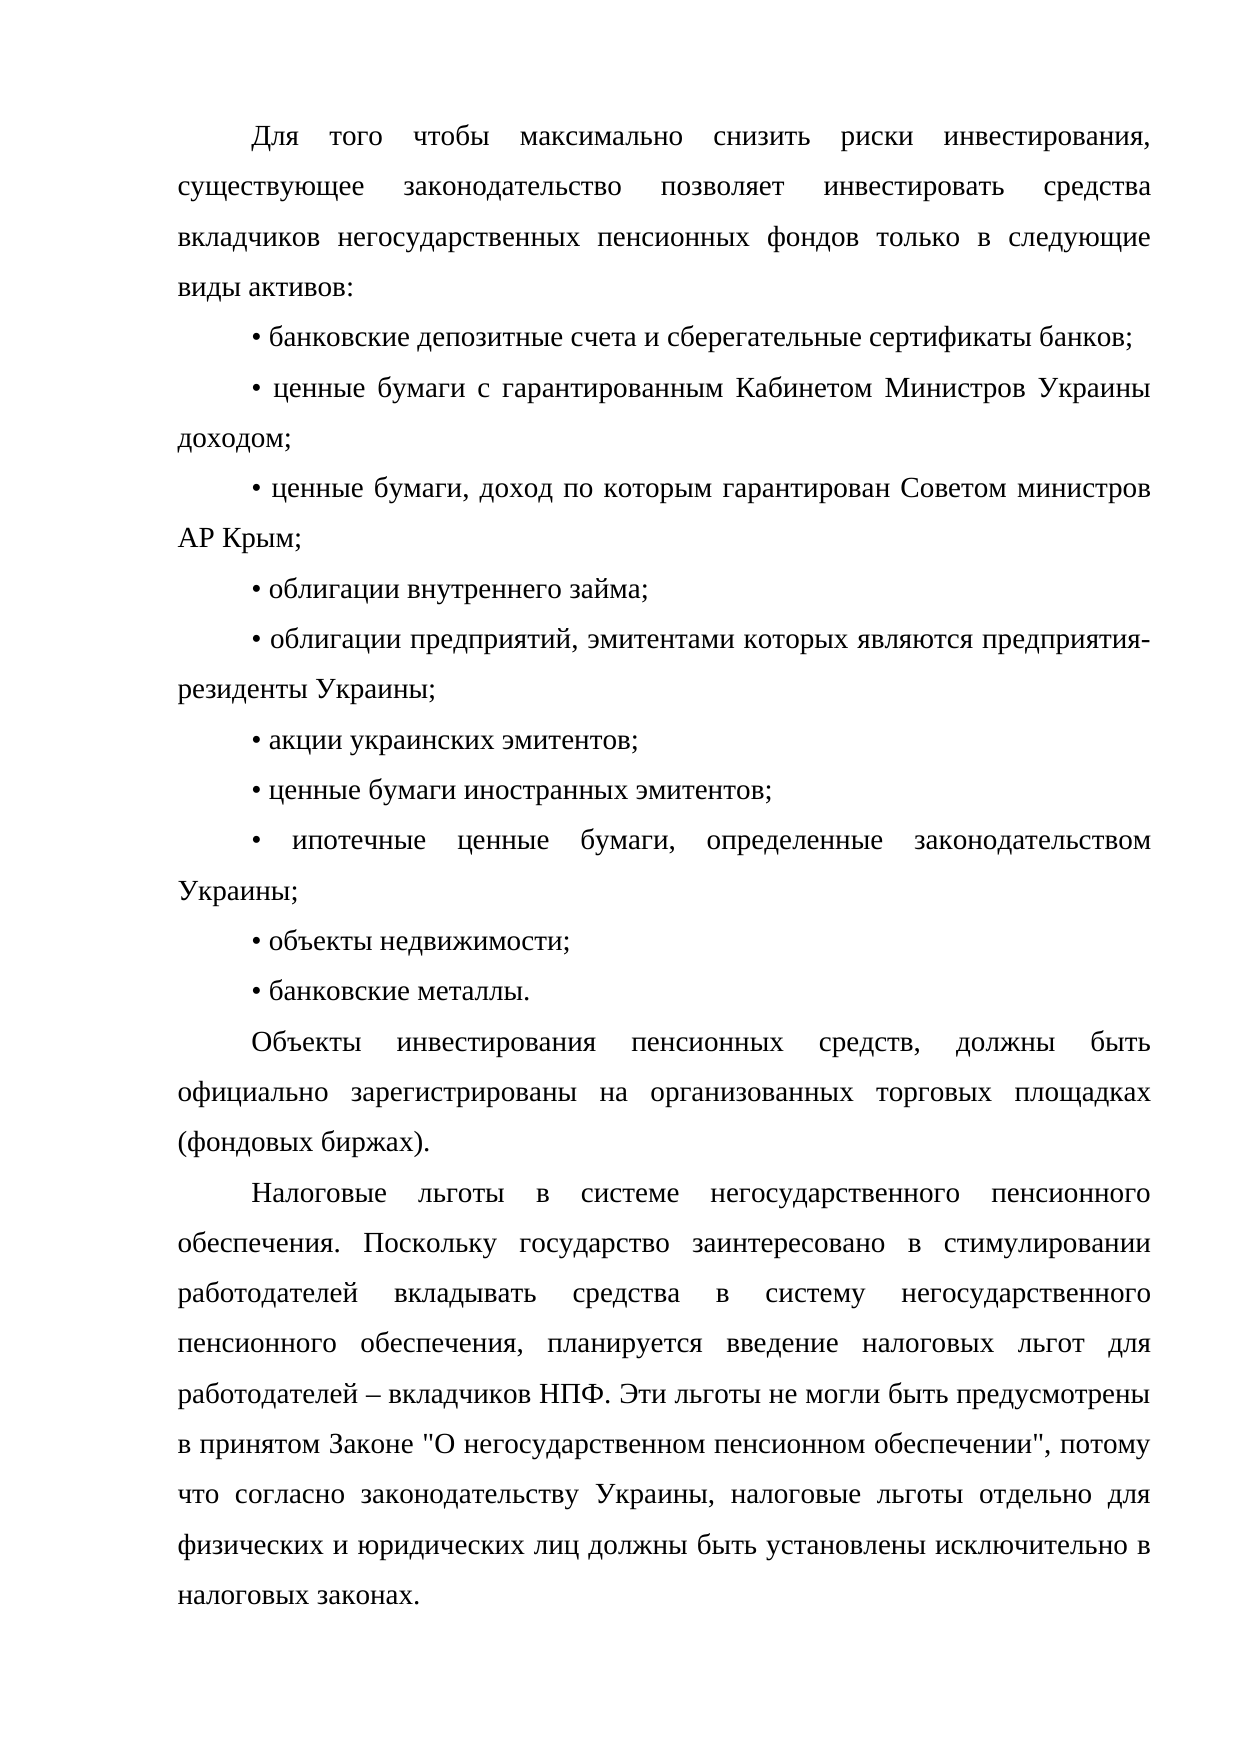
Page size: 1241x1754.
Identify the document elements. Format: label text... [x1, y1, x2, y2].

text • ипотечные ценные бумаги, определенные законодательством Украины; [177, 822, 1152, 906]
text • ценные бумаги с гарантированным Кабинетом Министров Украины доходом; [177, 370, 1152, 453]
text Налоговые льготы в системе негосударственного пенсионного обеспечения. Поскольку государство заинтересовано в стимулировании работодателей вкладывать средства в систему негосударственного пенсионного обеспечения, планируется введение налоговых льгот для работодателей – вкладчиков НПФ. Эти льготы не могли быть предусмотрены в принятом Законе "О негосударственном пенсионном обеспечении", потому что согласно законодательству Украины, налоговые льготы отдельно для физических и юридических лиц должны быть установлены исключительно в налоговых законах. [177, 1175, 1152, 1611]
text • акции украинских эмитентов; [177, 722, 1152, 755]
text • объекты недвижимости; [177, 923, 1152, 957]
text • банковские металлы. [177, 973, 1152, 1007]
text Для того чтобы максимально снизить риски инвестирования, существующее законодательство позволяет инвестировать средства вкладчиков негосударственных пенсионных фондов только в следующие виды активов: [177, 118, 1152, 303]
text Объекты инвестирования пенсионных средств, должны быть официально зарегистрированы на организованных торговых площадках (фондовых биржах). [177, 1024, 1152, 1158]
text • банковские депозитные счета и сберегательные сертификаты банков; [177, 319, 1152, 353]
text • ценные бумаги, доход по которым гарантирован Советом министров АР Крым; [177, 470, 1152, 554]
text • облигации предприятий, эмитентами которых являются предприятия-резиденты Украины; [177, 621, 1152, 705]
text • ценные бумаги иностранных эмитентов; [177, 772, 1152, 806]
text • облигации внутреннего займа; [177, 571, 1152, 604]
